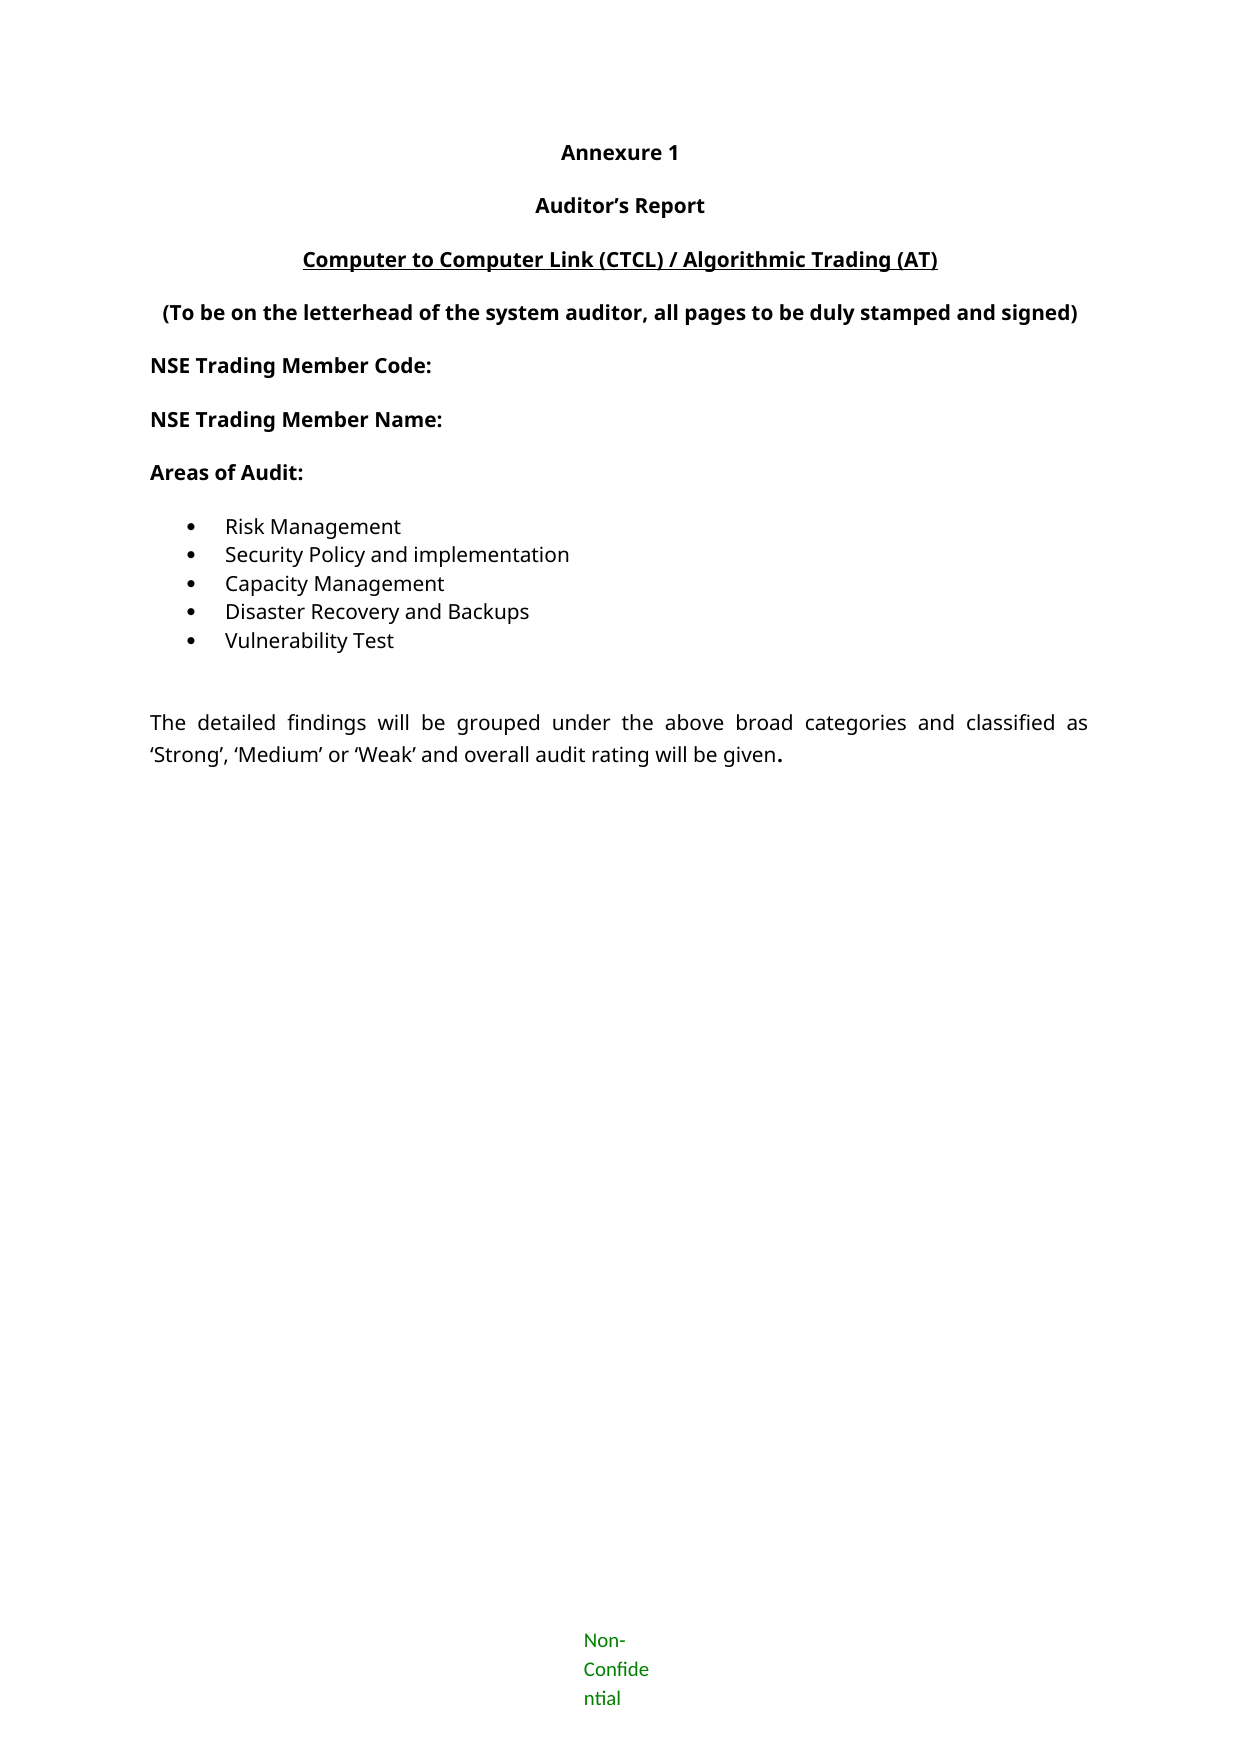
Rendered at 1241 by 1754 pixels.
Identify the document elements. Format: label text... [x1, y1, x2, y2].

text Areas of Audit: [150, 458, 1090, 487]
text (To be on the letterhead of the system auditor, all pages to be duly stamped and signed) [150, 298, 1090, 327]
list Security Policy and implementation [187, 540, 1090, 569]
text Computer to Computer Link (CTCL) / Algorithmic Trading (AT) [150, 245, 1090, 273]
list Vulnerability Test [187, 626, 1090, 654]
text NSE Trading Member Name: [150, 405, 1090, 433]
list Risk Management [187, 512, 1090, 540]
list Capacity Management [187, 569, 1090, 597]
text Auditor’s Report [150, 191, 1090, 220]
text NSE Trading Member Code: [150, 352, 1090, 380]
text Annexure 1 [150, 138, 1090, 166]
list Disaster Recovery and Backups [187, 597, 1090, 626]
text The detailed findings will be grouped under the above broad categories and classified as ‘Strong’, ‘Medium’ or ‘Weak’ and overall audit rating will be given. [150, 708, 1090, 769]
